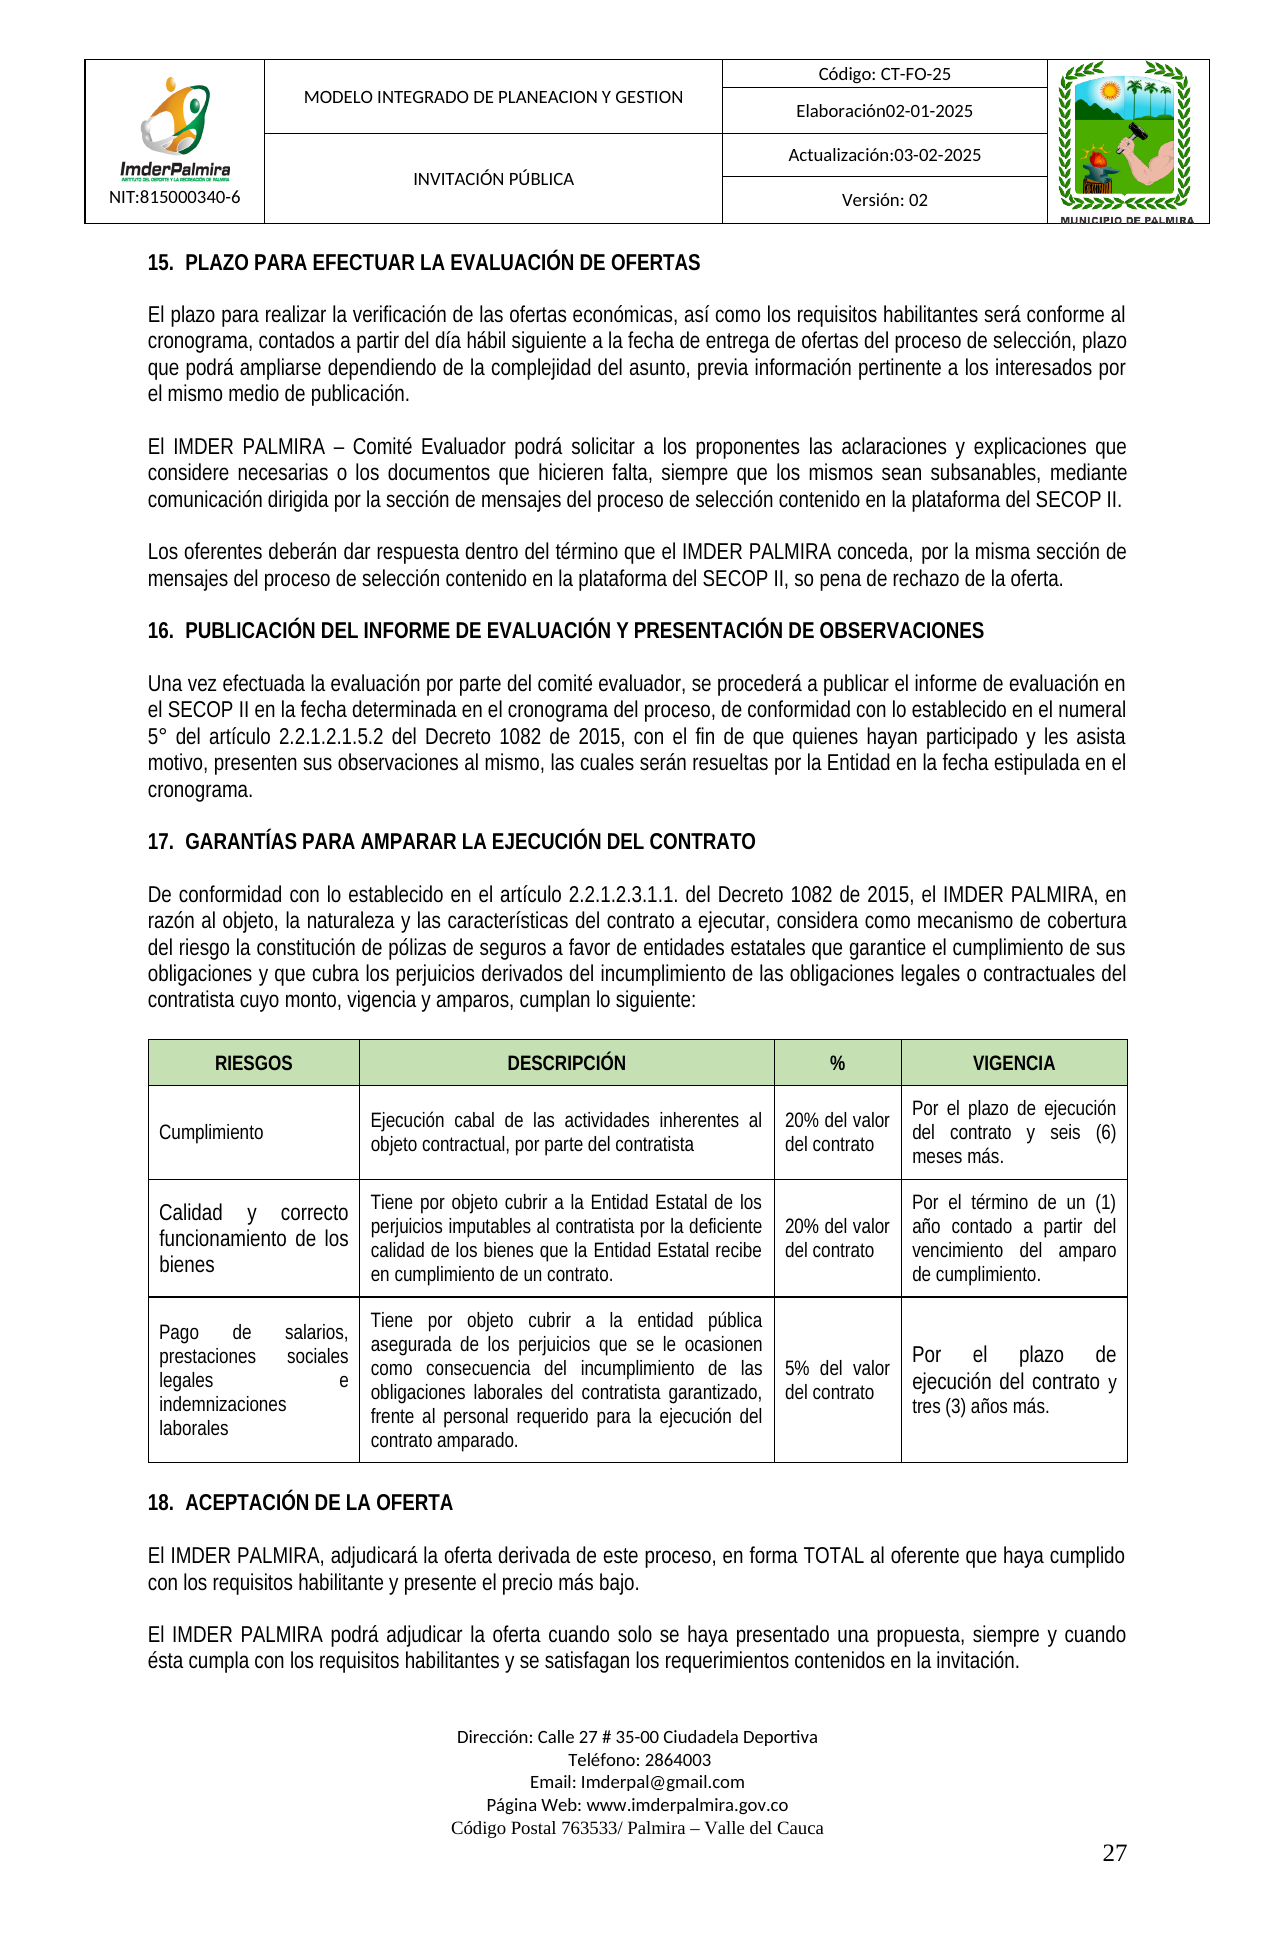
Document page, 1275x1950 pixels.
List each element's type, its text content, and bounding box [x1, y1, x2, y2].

picture [119, 75, 231, 185]
text Los oferentes deberán dar respuesta dentro del término que el IMDER PALMIRA conceda, por la misma sección de mensajes del proceso de selección contenido en la plataforma del SECOP II, so pena de rechazo de la oferta. [148, 538, 1127, 591]
text De conformidad con lo establecido en el artículo 2.2.1.2.3.1.1. del Decreto 1082 de 2015, el IMDER PALMIRA, en razón al objeto, la naturaleza y las características del contrato a ejecutar, considera como mecanismo de cobertura del riesgo la constitución de pólizas de seguros a favor de entidades estatales que garantice el cumplimiento de sus obligaciones y que cubra los perjuicios derivados del incumplimiento de las obligaciones legales o contractuales del contratista cuyo monto, vigencia y amparos, cumplan lo siguiente: [148, 881, 1127, 1013]
table_cell Ejecución cabal de las actividades inherentes al objeto contractual, por parte del contratista [360, 1086, 774, 1179]
table_cell Cumplimiento [149, 1086, 359, 1179]
text Una vez efectuada la evaluación por parte del comité evaluador, se procederá a publicar el informe de evaluación en el SECOP II en la fecha determinada en el cronograma del proceso, de conformidad con lo establecido en el numeral 5° del artículo 2.2.1.2.1.5.2 del Decreto 1082 de 2015, con el fin de que quienes hayan participado y les asista motivo, presenten sus observaciones al mismo, las cuales serán resueltas por la Entidad en la fecha estipulada en el cronograma. [148, 670, 1127, 802]
table_cell Por el plazo de ejecución del contrato y tres (3) años más. [902, 1298, 1127, 1462]
table_header DESCRIPCIÓN [360, 1040, 774, 1085]
table_cell Pago de salarios, prestaciones sociales legales e indemnizaciones laborales [149, 1298, 359, 1462]
text El IMDER PALMIRA podrá adjudicar la oferta cuando solo se haya presentado una propuesta, siempre y cuando ésta cumpla con los requisitos habilitantes y se satisfagan los requerimientos contenidos en la invitación. [148, 1621, 1127, 1674]
table_cell Calidad y correcto funcionamiento de los bienes [149, 1180, 359, 1296]
text El plazo para realizar la verificación de las ofertas económicas, así como los requisitos habilitantes será conforme al cronograma, contados a partir del día hábil siguiente a la fecha de entrega de ofertas del proceso de selección, plazo que podrá ampliarse dependiendo de la complejidad del asunto, previa información pertinente a los interesados por el mismo medio de publicación. [148, 301, 1127, 407]
table_cell Por el plazo de ejecución del contrato y seis (6) meses más. [902, 1086, 1127, 1179]
list GARANTÍAS PARA AMPARAR LA EJECUCIÓN DEL CONTRATO [148, 828, 1127, 854]
table_cell 5% del valor del contrato [775, 1298, 901, 1462]
table_cell 20% del valor del contrato [775, 1180, 901, 1296]
table_header % [775, 1040, 901, 1085]
list PUBLICACIÓN DEL INFORME DE EVALUACIÓN Y PRESENTACIÓN DE OBSERVACIONES [148, 617, 1127, 644]
list PLAZO PARA EFECTUAR LA EVALUACIÓN DE OFERTAS [148, 248, 1127, 275]
table_cell Tiene por objeto cubrir a la entidad pública asegurada de los perjuicios que se le ocasionen como consecuencia del incumplimiento de las obligaciones laborales del contratista garantizado, frente al personal requerido para la ejecución del contrato amparado. [360, 1298, 774, 1462]
table_cell 20% del valor del contrato [775, 1086, 901, 1179]
text El IMDER PALMIRA – Comité Evaluador podrá solicitar a los proponentes las aclaraciones y explicaciones que considere necesarias o los documentos que hicieren falta, siempre que los mismos sean subsanables, mediante comunicación dirigida por la sección de mensajes del proceso de selección contenido en la plataforma del SECOP II. [148, 433, 1127, 512]
table_cell Por el término de un (1) año contado a partir del vencimiento del amparo de cumplimiento. [902, 1180, 1127, 1296]
table_header RIESGOS [149, 1040, 359, 1085]
text El IMDER PALMIRA, adjudicará la oferta derivada de este proceso, en forma TOTAL al oferente que haya cumplido con los requisitos habilitante y presente el precio más bajo. [148, 1542, 1127, 1595]
table_header VIGENCIA [902, 1040, 1127, 1085]
picture [1058, 60, 1195, 224]
table_cell Tiene por objeto cubrir a la Entidad Estatal de los perjuicios imputables al contratista por la deficiente calidad de los bienes que la Entidad Estatal recibe en cumplimiento de un contrato. [360, 1180, 774, 1296]
list ACEPTACIÓN DE LA OFERTA [148, 1489, 1127, 1516]
